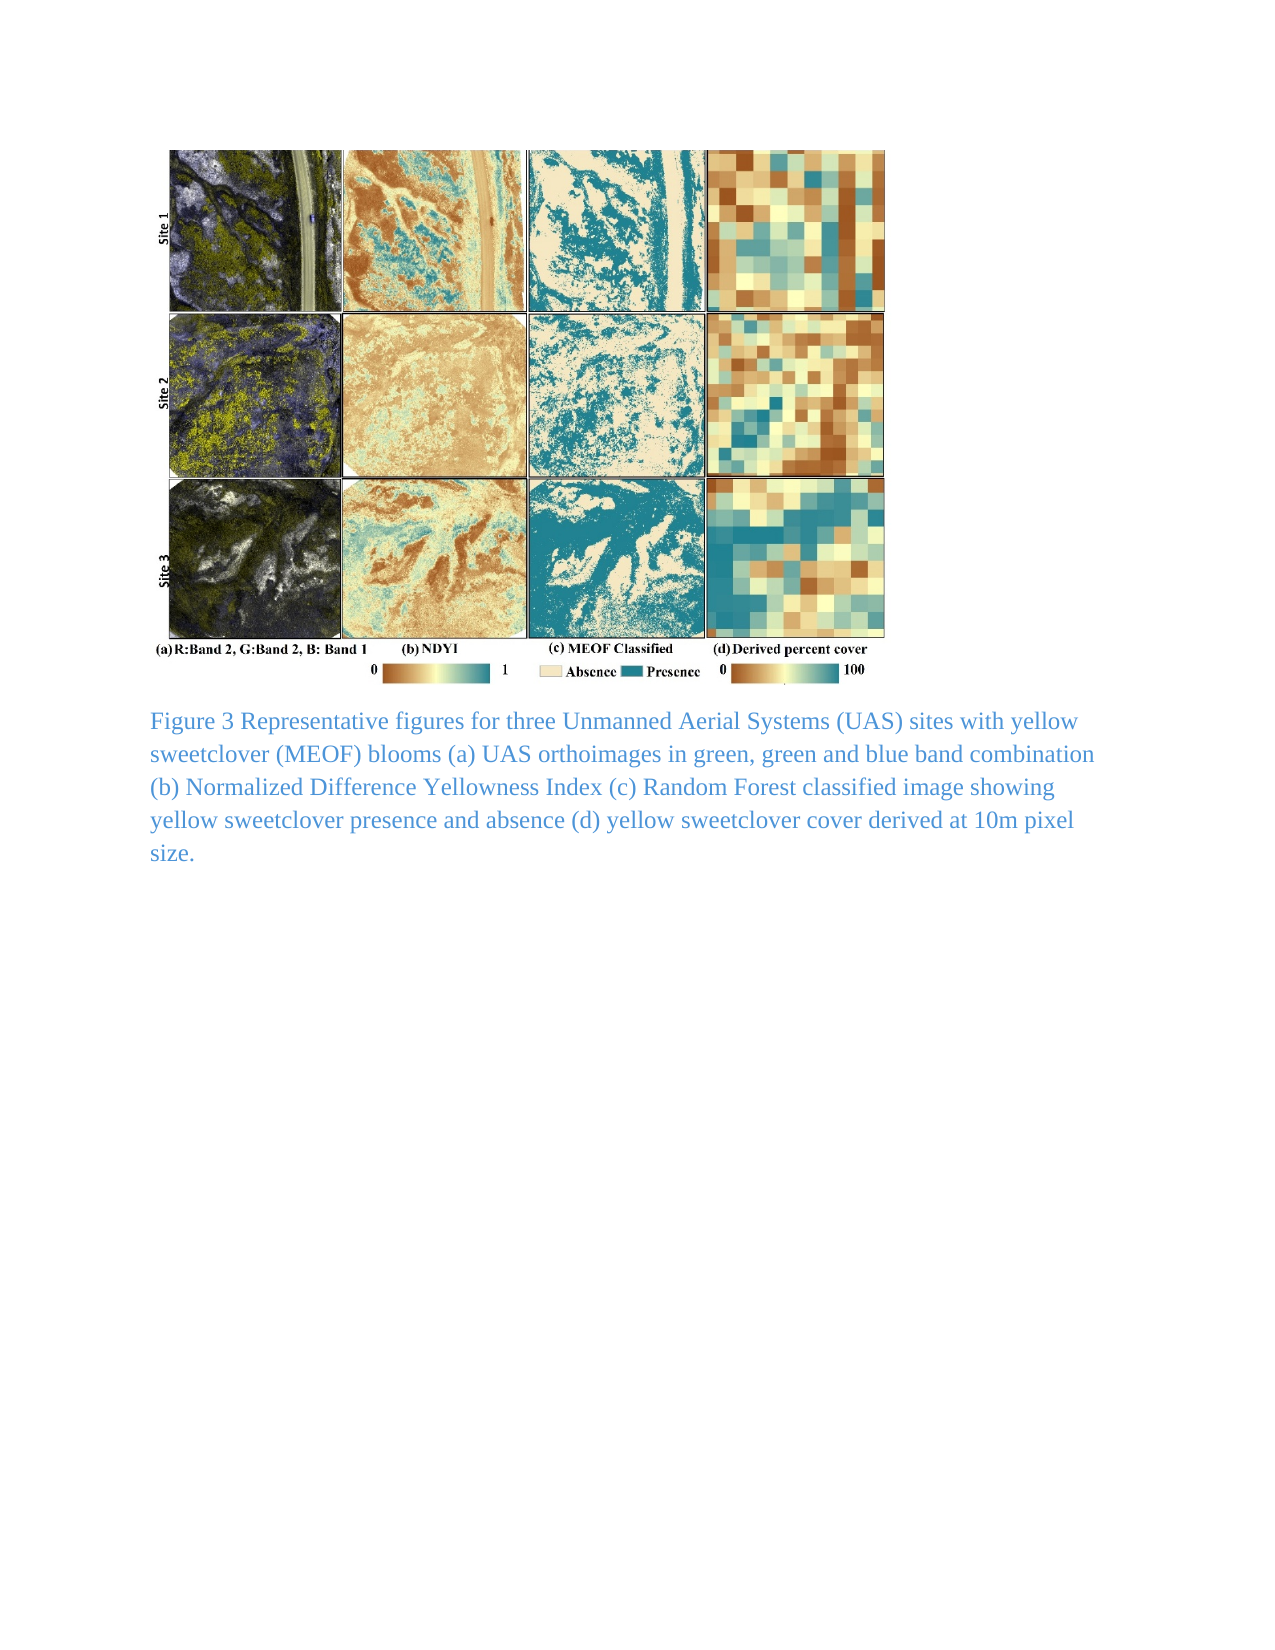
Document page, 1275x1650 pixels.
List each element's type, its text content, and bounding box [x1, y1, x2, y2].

text Figure 3 Representative figures for three Unmanned Aerial Systems (UAS) sites with yellow sweetclover (MEOF) blooms (a) UAS orthoimages in green, green and blue band combination (b) Normalized Difference Yellowness Index (c) Random Forest classified image showing yellow sweetclover presence and absence (d) yellow sweetclover cover derived at 10m pixel size. [150, 706, 1125, 867]
picture [150, 150, 919, 685]
